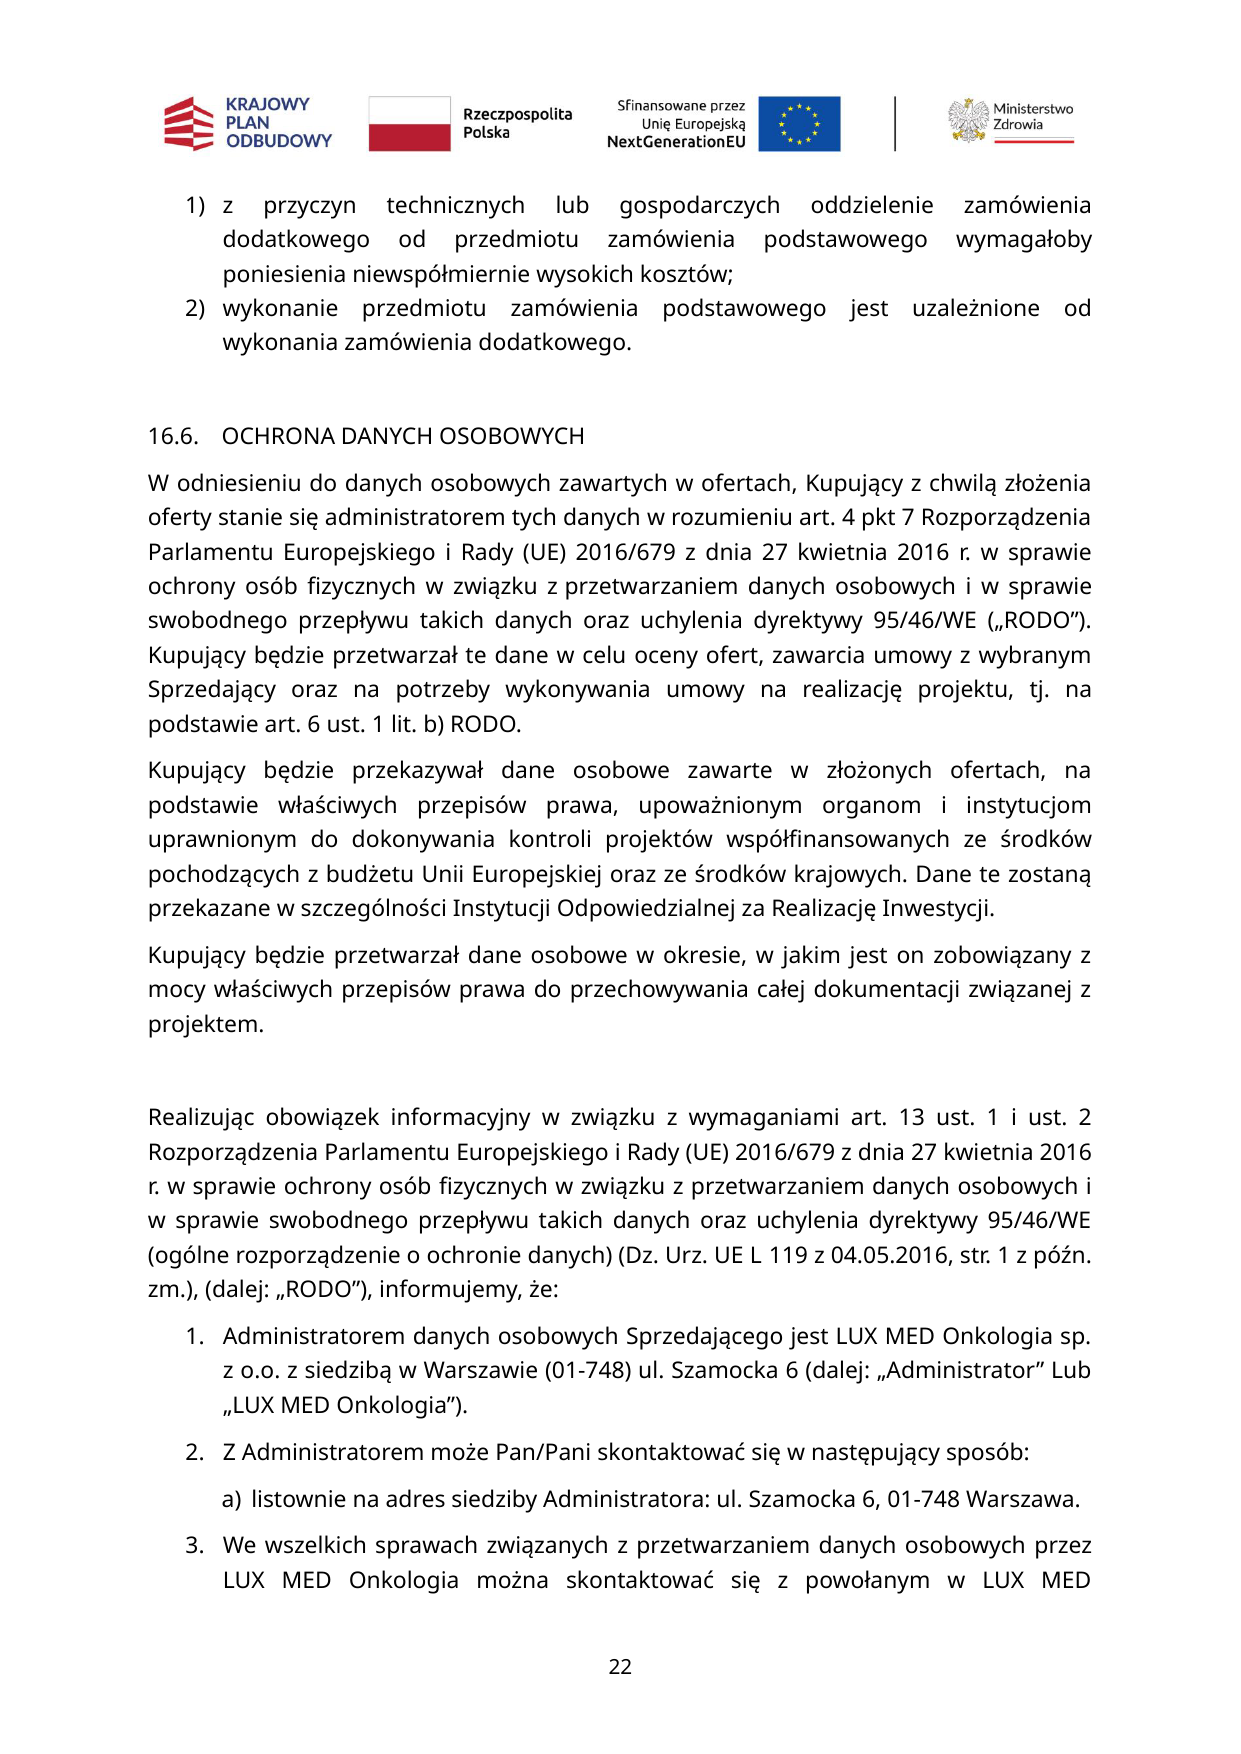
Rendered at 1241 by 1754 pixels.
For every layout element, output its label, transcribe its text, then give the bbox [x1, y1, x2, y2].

list z przyczyn technicznych lub gospodarczych oddzielenie zamówienia dodatkowego od przedmiotu zamówienia podstawowego wymagałoby poniesienia niewspółmiernie wysokich kosztów; [185, 189, 1093, 289]
picture [147, 73, 1093, 168]
text W odniesieniu do danych osobowych zawartych w ofertach, Kupujący z chwilą złożenia oferty stanie się administratorem tych danych w rozumieniu art. 4 pkt 7 Rozporządzenia Parlamentu Europejskiego i Rady (UE) 2016/679 z dnia 27 kwietnia 2016 r. w sprawie ochrony osób fizycznych w związku z przetwarzaniem danych osobowych i w sprawie swobodnego przepływu takich danych oraz uchylenia dyrektywy 95/46/WE („RODO”). Kupujący będzie przetwarzał te dane w celu oceny ofert, zawarcia umowy z wybranym Sprzedający oraz na potrzeby wykonywania umowy na realizację projektu, tj. na podstawie art. 6 ust. 1 lit. b) RODO. [148, 467, 1093, 739]
text Realizując obowiązek informacyjny w związku z wymaganiami art. 13 ust. 1 i ust. 2 Rozporządzenia Parlamentu Europejskiego i Rady (UE) 2016/679 z dnia 27 kwietnia 2016 r. w sprawie ochrony osób fizycznych w związku z przetwarzaniem danych osobowych i w sprawie swobodnego przepływu takich danych oraz uchylenia dyrektywy 95/46/WE (ogólne rozporządzenie o ochronie danych) (Dz. Urz. UE L 119 z 04.05.2016, str. 1 z późn. zm.), (dalej: „RODO”), informujemy, że: [148, 1101, 1093, 1304]
list Administratorem danych osobowych Sprzedającego jest LUX MED Onkologia sp. z o.o. z siedzibą w Warszawie (01-748) ul. Szamocka 6 (dalej: „Administrator” Lub „LUX MED Onkologia”). [185, 1320, 1093, 1420]
text Kupujący będzie przekazywał dane osobowe zawarte w złożonych ofertach, na podstawie właściwych przepisów prawa, upoważnionym organom i instytucjom uprawnionym do dokonywania kontroli projektów współfinansowanych ze środków pochodzących z budżetu Unii Europejskiej oraz ze środków krajowych. Dane te zostaną przekazane w szczególności Instytucji Odpowiedzialnej za Realizację Inwestycji. [147, 754, 1093, 923]
list wykonanie przedmiotu zamówienia podstawowego jest uzależnione od wykonania zamówienia dodatkowego. [185, 292, 1093, 358]
list listownie na adres siedziby Administratora: ul. Szamocka 6, 01-748 Warszawa. [221, 1483, 1093, 1514]
text Kupujący będzie przetwarzał dane osobowe w okresie, w jakim jest on zobowiązany z mocy właściwych przepisów prawa do przechowywania całej dokumentacji związanej z projektem. [147, 939, 1093, 1039]
list Z Administratorem może Pan/Pani skontaktować się w następujący sposób: [185, 1436, 1093, 1467]
list OCHRONA DANYCH OSOBOWYCH [147, 420, 1093, 451]
